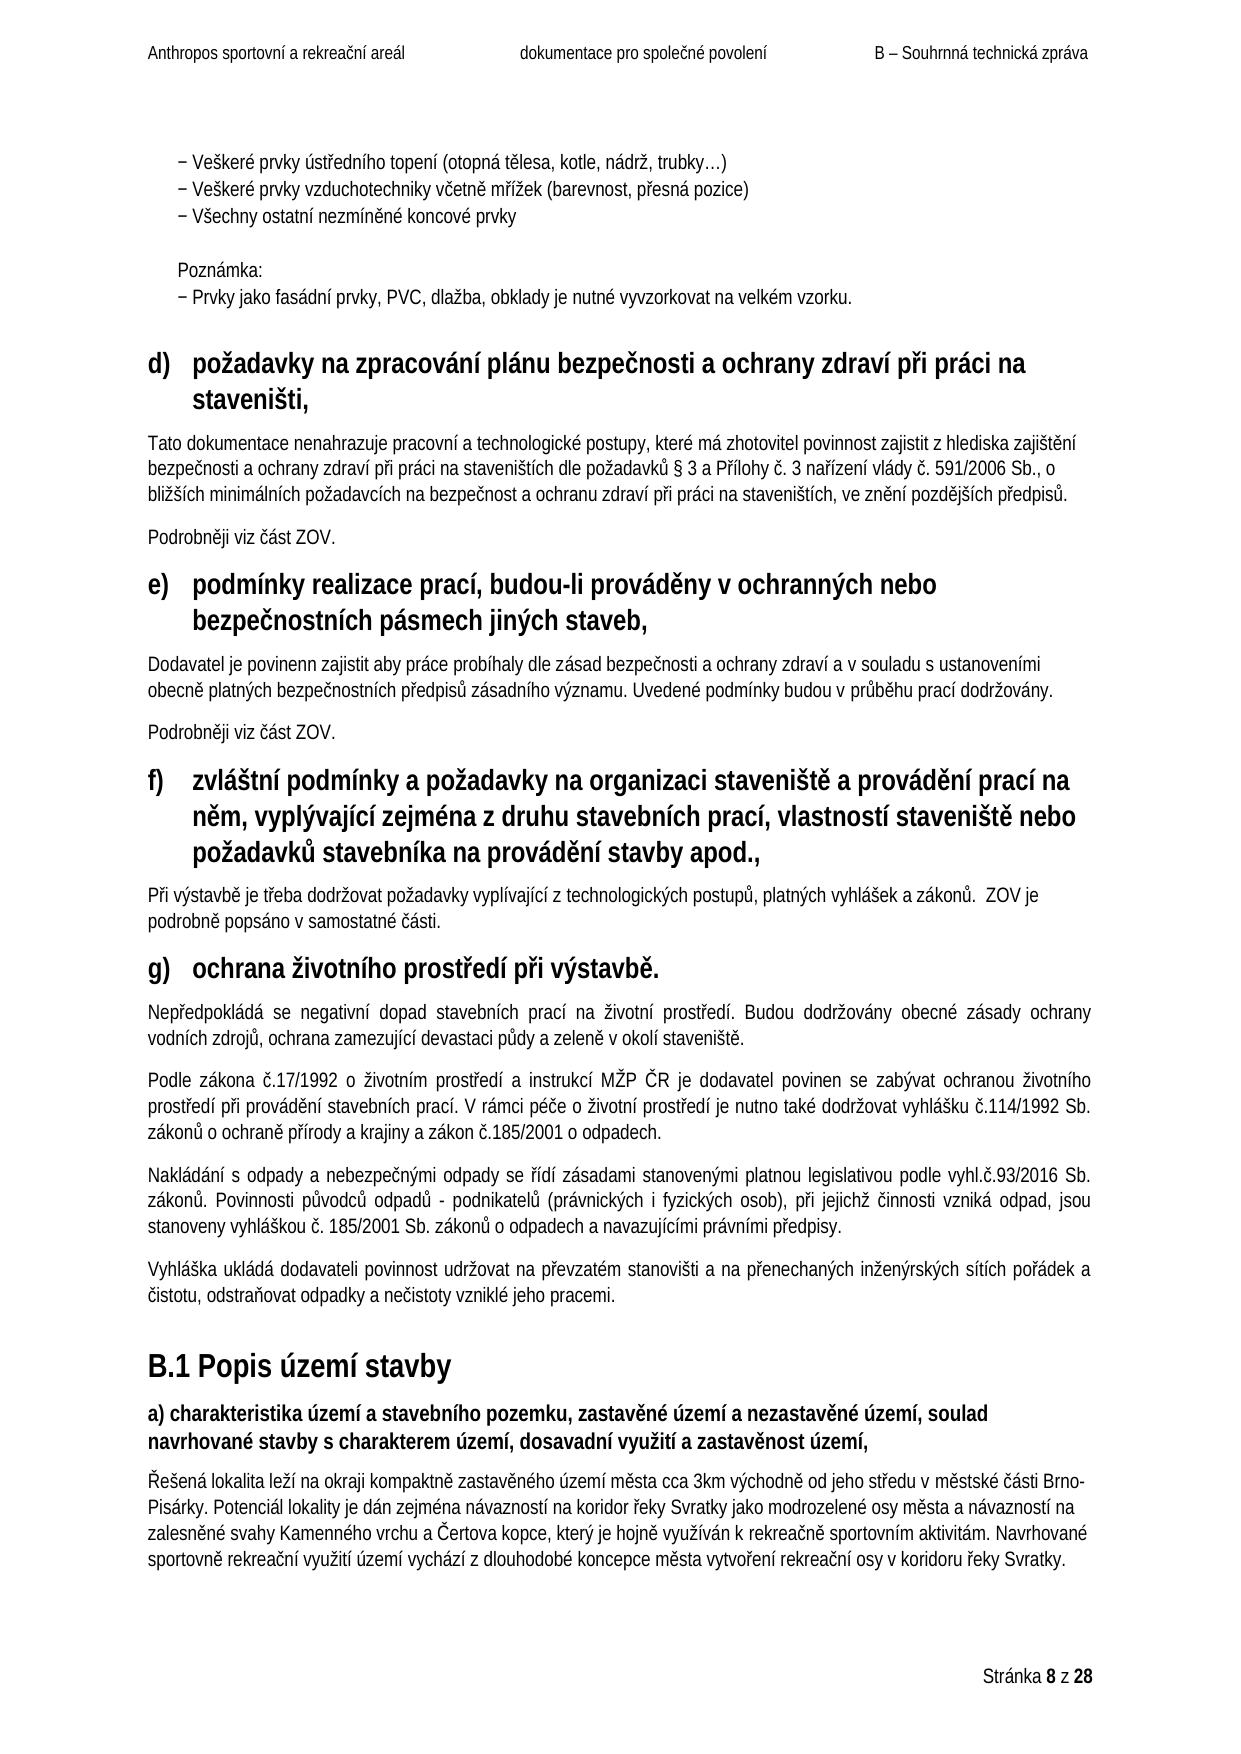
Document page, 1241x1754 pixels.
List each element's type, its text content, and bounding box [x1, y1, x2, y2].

text Podrobněji viz část ZOV. [148, 525, 1093, 549]
text − Prvky jako fasádní prvky, PVC, dlažba, obklady je nutné vyvzorkovat na velkém vzorku. [177, 282, 1093, 309]
subtitle podmínky realizace prací, budou-li prováděny v ochranných nebo bezpečnostních pásmech jiných staveb, [148, 567, 1093, 637]
text Tato dokumentace nenahrazuje pracovní a technologické postupy, které má zhotovitel povinnost zajistit z hlediska zajištění bezpečnosti a ochrany zdraví při práci na staveništích dle požadavků § 3 a Přílohy č. 3 nařízení vlády č. 591/2006 Sb., o bližších minimálních požadavcích na bezpečnost a ochranu zdraví při práci na staveništích, ve znění pozdějších předpisů. [148, 431, 1093, 506]
text Při výstavbě je třeba dodržovat požadavky vyplívající z technologických postupů, platných vyhlášek a zákonů. ZOV je podrobně popsáno v samostatné části. [148, 883, 1093, 933]
text Dodavatel je povinenn zajistit aby práce probíhaly dle zásad bezpečnosti a ochrany zdraví a v souladu s ustanoveními obecně platných bezpečnostních předpisů zásadního významu. Uvedené podmínky budou v průběhu prací dodržovány. [148, 652, 1093, 702]
subtitle ochrana životního prostředí při výstavbě. [148, 952, 1093, 985]
text Nepředpokládá se negativní dopad stavebních prací na životní prostředí. Budou dodržovány obecné zásady ochrany vodních zdrojů, ochrana zamezující devastaci půdy a zeleně v okolí staveniště. [148, 1000, 1093, 1050]
subtitle a) charakteristika území a stavebního pozemku, zastavěné území a nezastavěné území, soulad navrhované stavby s charakterem území, dosavadní využití a zastavěnost území, [148, 1400, 1093, 1454]
text − Veškeré prvky ústředního topení (otopná tělesa, kotle, nádrž, trubky…) [177, 148, 1093, 174]
subtitle zvláštní podmínky a požadavky na organizaci staveniště a provádění prací na něm, vyplývající zejména z druhu stavebních prací, vlastností staveniště nebo požadavků stavebníka na provádění stavby apod., [148, 763, 1093, 868]
text Poznámka: [177, 256, 1093, 282]
text − Všechny ostatní nezmíněné koncové prvky [177, 202, 1093, 228]
text Podrobněji viz část ZOV. [148, 720, 1093, 744]
text Vyhláška ukládá dodavateli povinnost udržovat na převzatém stanovišti a na přenechaných inženýrských sítích pořádek a čistotu, odstraňovat odpadky a nečistoty vzniklé jeho pracemi. [148, 1257, 1093, 1307]
text Řešená lokalita leží na okraji kompaktně zastavěného území města cca 3km východně od jeho středu v městské části Brno-Pisárky. Potenciál lokality je dán zejména návazností na koridor řeky Svratky jako modrozelené osy města a návazností na zalesněné svahy Kamenného vrchu a Čertova kopce, který je hojně využíván k rekreačně sportovním aktivitám. Navrhované sportovně rekreační využití území vychází z dlouhodobé koncepce města vytvoření rekreační osy v koridoru řeky Svratky. [148, 1469, 1093, 1571]
subtitle B.1 Popis území stavby [148, 1346, 1093, 1384]
text Nakládání s odpady a nebezpečnými odpady se řídí zásadami stanovenými platnou legislativou podle vyhl.č.93/2016 Sb. zákonů. Povinnosti původců odpadů - podnikatelů (právnických i fyzických osob), při jejichž činnosti vzniká odpad, jsou stanoveny vyhláškou č. 185/2001 Sb. zákonů o odpadech a navazujícími právními předpisy. [148, 1163, 1093, 1238]
subtitle požadavky na zpracování plánu bezpečnosti a ochrany zdraví při práci na staveništi, [148, 346, 1093, 415]
text − Veškeré prvky vzduchotechniky včetně mřížek (barevnost, přesná pozice) [177, 174, 1093, 202]
text Podle zákona č.17/1992 o životním prostředí a instrukcí MŽP ČR je dodavatel povinen se zabývat ochranou životního prostředí při provádění stavebních prací. V rámci péče o životní prostředí je nutno také dodržovat vyhlášku č.114/1992 Sb. zákonů o ochraně přírody a krajiny a zákon č.185/2001 o odpadech. [148, 1068, 1093, 1144]
